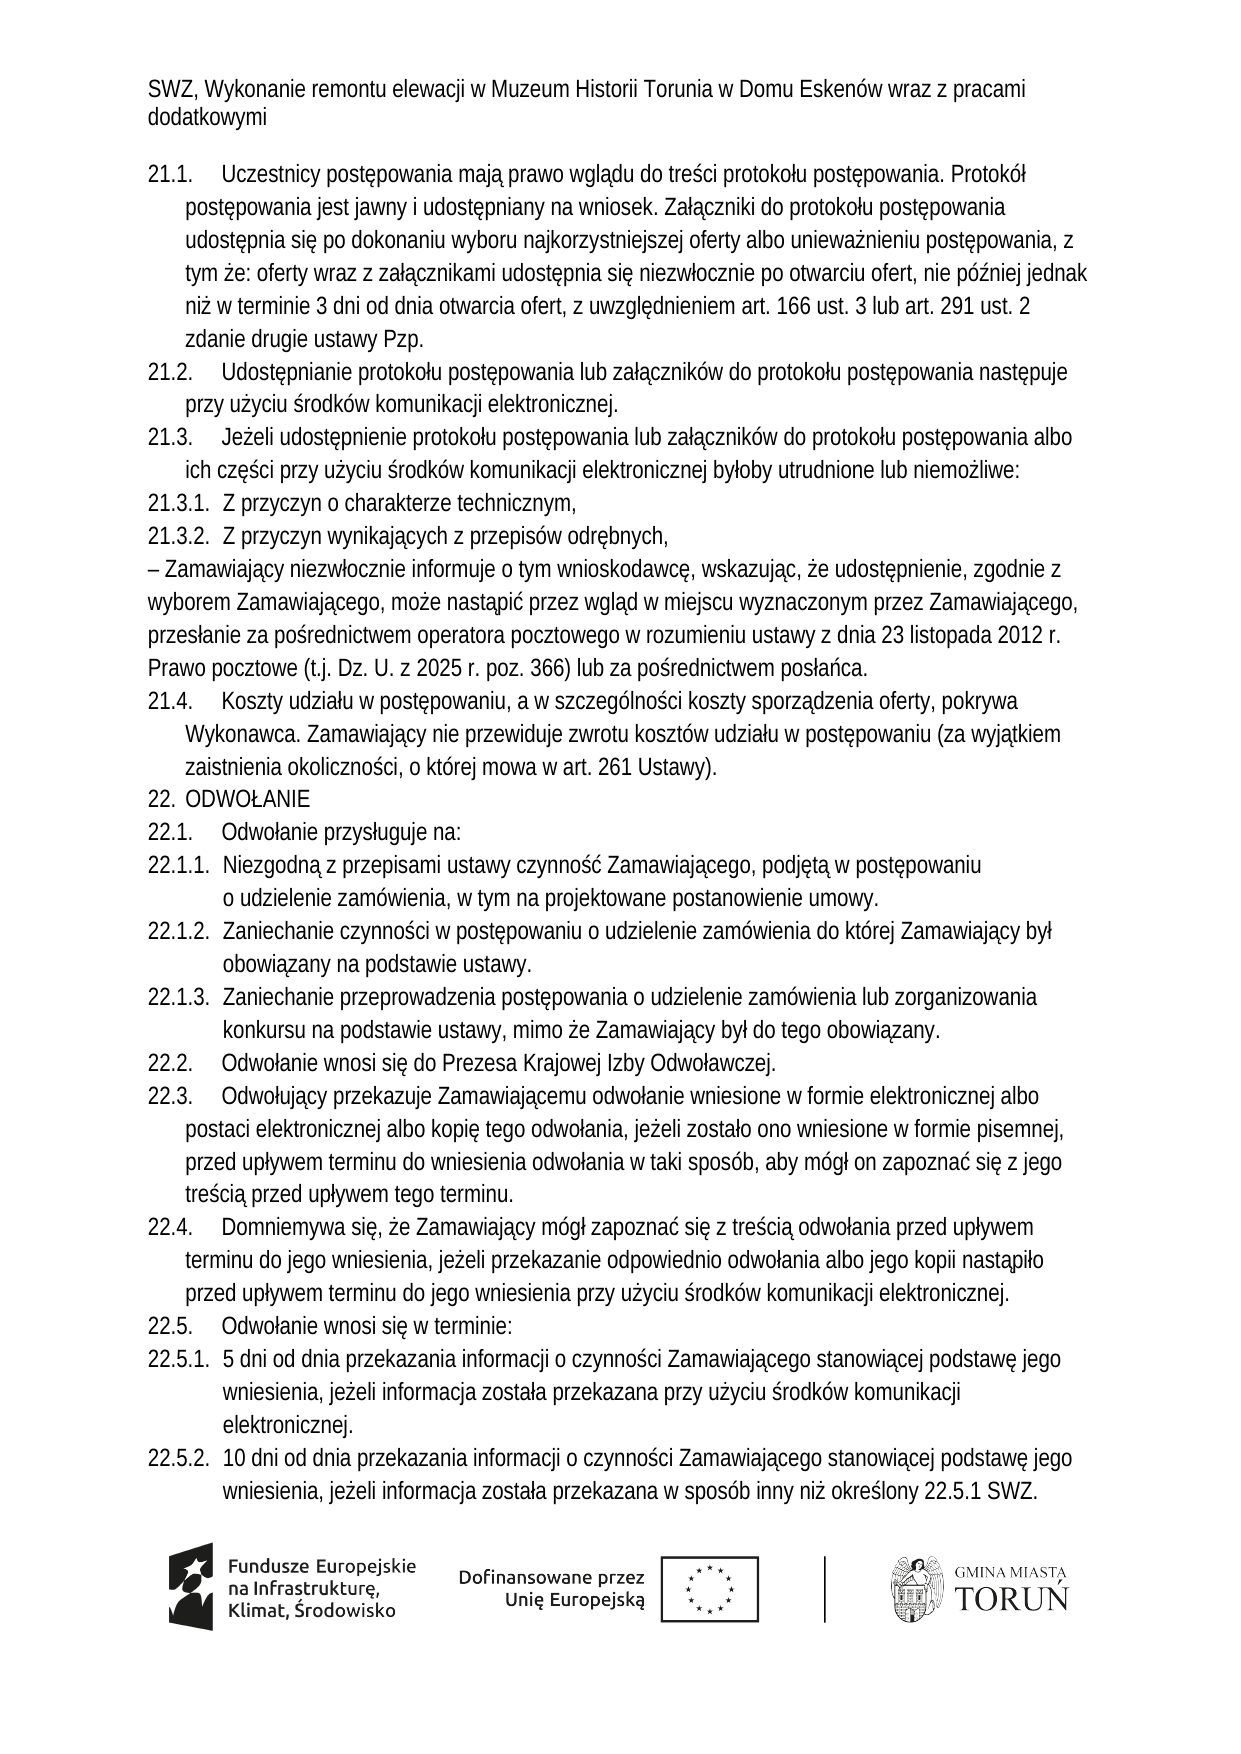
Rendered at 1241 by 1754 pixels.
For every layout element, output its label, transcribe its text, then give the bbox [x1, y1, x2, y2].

text – Zamawiający niezwłocznie informuje o tym wnioskodawcę, wskazując, że udostępnienie, zgodnie z wyborem Zamawiającego, może nastąpić przez wgląd w miejscu wyznaczonym przez Zamawiającego, przesłanie za pośrednictwem operatora pocztowego w rozumieniu ustawy z dnia 23 listopada 2012 r. Prawo pocztowe (t.j. Dz. U. z 2025 r. poz. 366) lub za pośrednictwem posłańca. [148, 554, 1093, 681]
list Udostępnianie protokołu postępowania lub załączników do protokołu postępowania następuje przy użyciu środków komunikacji elektronicznej. [148, 357, 1093, 418]
list 10 dni od dnia przekazania informacji o czynności Zamawiającego stanowiącej podstawę jego wniesienia, jeżeli informacja została przekazana w sposób inny niż określony 22.5.1 SWZ. [148, 1443, 1093, 1504]
picture [147, 1520, 1093, 1653]
list Domniemywa się, że Zamawiający mógł zapoznać się z treścią odwołania przed upływem terminu do jego wniesienia, jeżeli przekazanie odpowiednio odwołania albo jego kopii nastąpiło przed upływem terminu do jego wniesienia przy użyciu środków komunikacji elektronicznej. [148, 1212, 1093, 1307]
list Odwołanie wnosi się do Prezesa Krajowej Izby Odwoławczej. [148, 1048, 1093, 1076]
list 5 dni od dnia przekazania informacji o czynności Zamawiającego stanowiącej podstawę jego wniesienia, jeżeli informacja została przekazana przy użyciu środków komunikacji elektronicznej. [148, 1344, 1093, 1438]
list ODWOŁANIE [148, 784, 1093, 813]
list Niezgodną z przepisami ustawy czynność Zamawiającego, podjętą w postępowaniu o udzielenie zamówienia, w tym na projektowane postanowienie umowy. [148, 850, 1093, 912]
list Zaniechanie przeprowadzenia postępowania o udzielenie zamówienia lub zorganizowania konkursu na podstawie ustawy, mimo że Zamawiający był do tego obowiązany. [148, 982, 1093, 1043]
list Z przyczyn wynikających z przepisów odrębnych, [148, 521, 1093, 550]
list Koszty udziału w postępowaniu, a w szczególności koszty sporządzenia oferty, pokrywa Wykonawca. Zamawiający nie przewiduje zwrotu kosztów udziału w postępowaniu (za wyjątkiem zaistnienia okoliczności, o której mowa w art. 261 Ustawy). [148, 686, 1093, 780]
list Z przyczyn o charakterze technicznym, [148, 488, 1093, 517]
list Uczestnicy postępowania mają prawo wglądu do treści protokołu postępowania. Protokół postępowania jest jawny i udostępniany na wniosek. Załączniki do protokołu postępowania udostępnia się po dokonaniu wyboru najkorzystniejszej oferty albo unieważnieniu postępowania, z tym że: oferty wraz z załącznikami udostępnia się niezwłocznie po otwarciu ofert, nie później jednak niż w terminie 3 dni od dnia otwarcia ofert, z uwzględnieniem art. 166 ust. 3 lub art. 291 ust. 2 zdanie drugie ustawy Pzp. [148, 159, 1093, 352]
list Odwołanie wnosi się w terminie: [148, 1311, 1093, 1340]
list Jeżeli udostępnienie protokołu postępowania lub załączników do protokołu postępowania albo ich części przy użyciu środków komunikacji elektronicznej byłoby utrudnione lub niemożliwe: [148, 422, 1093, 484]
list Odwołujący przekazuje Zamawiającemu odwołanie wniesione w formie elektronicznej albo postaci elektronicznej albo kopię tego odwołania, jeżeli zostało ono wniesione w formie pisemnej, przed upływem terminu do wniesienia odwołania w taki sposób, aby mógł on zapoznać się z jego treścią przed upływem tego terminu. [148, 1081, 1093, 1208]
list Zaniechanie czynności w postępowaniu o udzielenie zamówienia do której Zamawiający był obowiązany na podstawie ustawy. [148, 916, 1093, 978]
list Odwołanie przysługuje na: [148, 817, 1093, 846]
